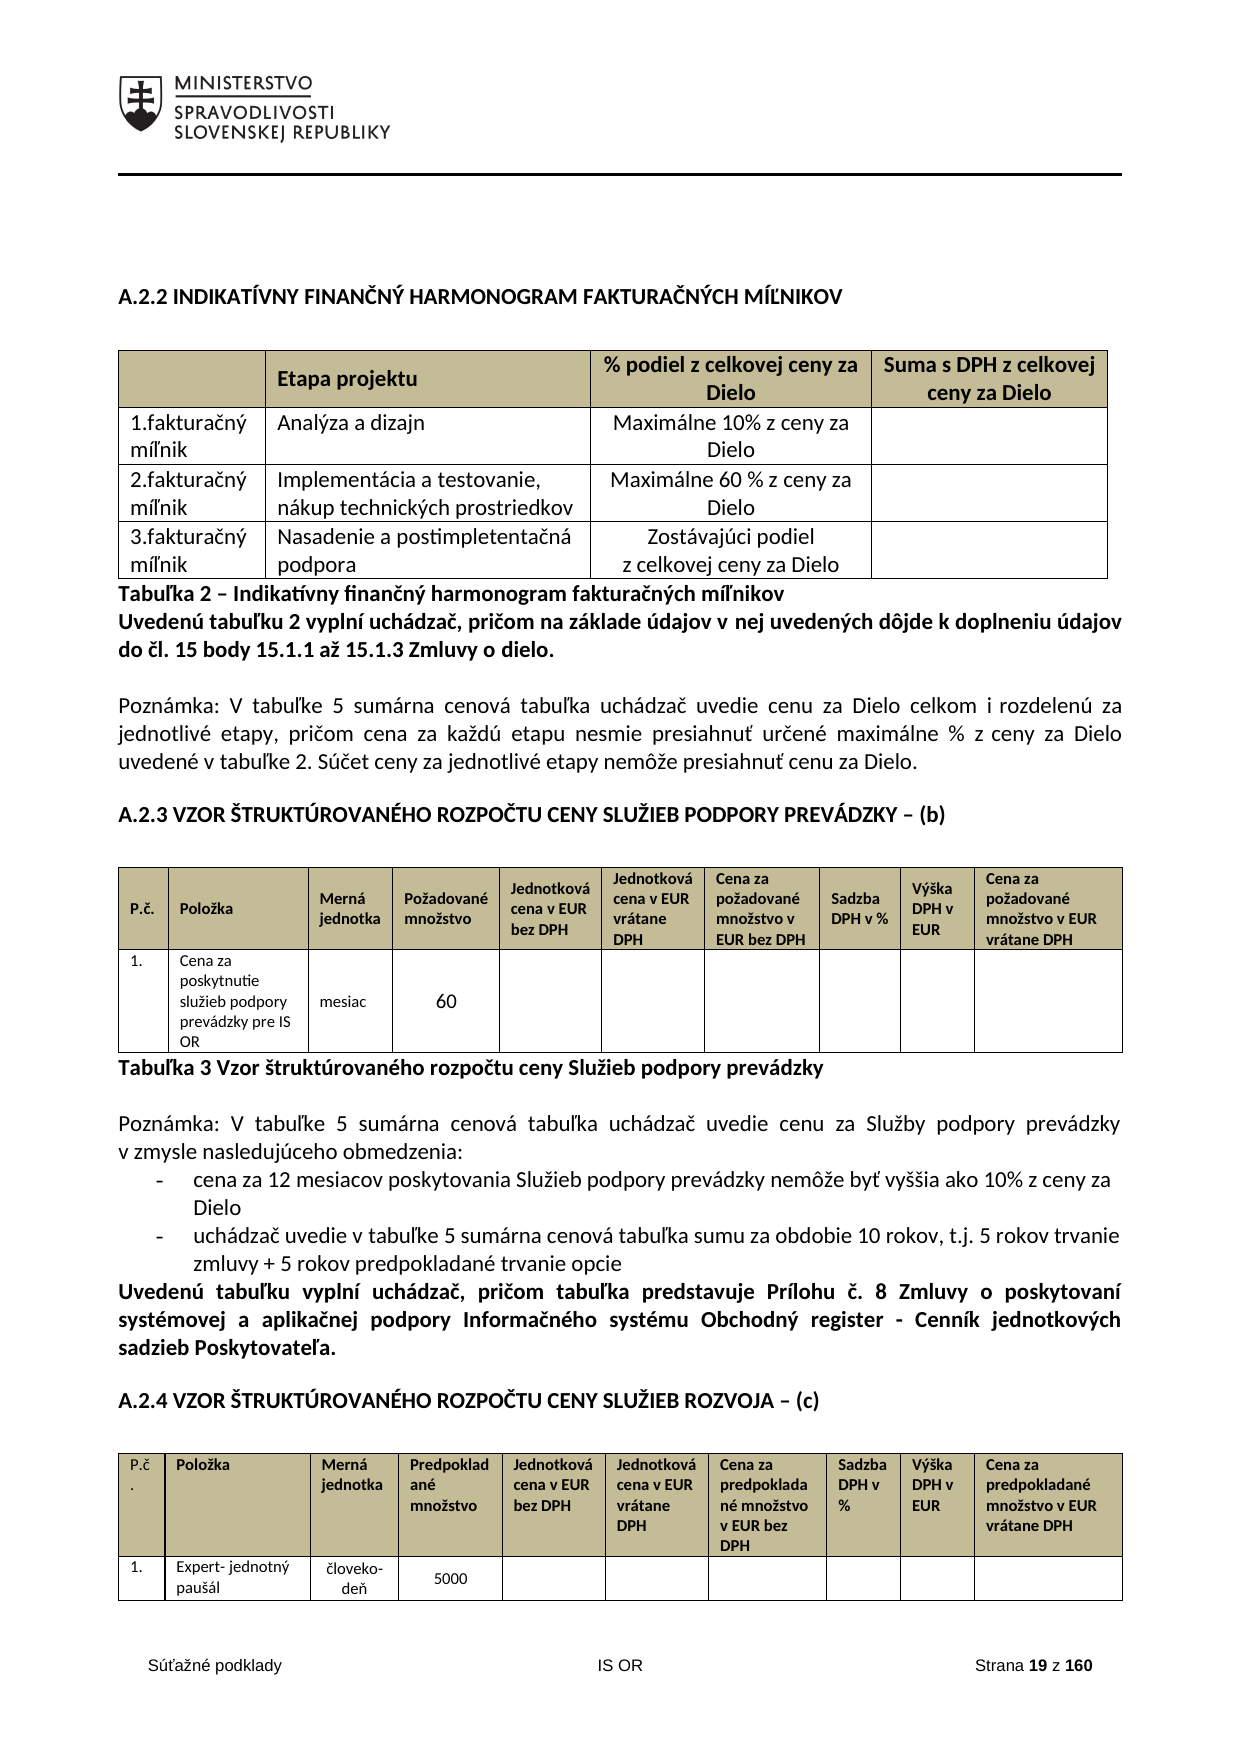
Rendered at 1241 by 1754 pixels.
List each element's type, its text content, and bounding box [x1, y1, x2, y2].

table_cell 1.fakturačný míľnik [119, 408, 265, 464]
table_header Jednotková cena v EUR vrátane DPH [602, 868, 704, 949]
table_cell [872, 465, 1107, 521]
table_cell Maximálne 10% z ceny za Dielo [591, 408, 871, 464]
table_cell Analýza a dizajn [266, 408, 590, 464]
table_header [119, 351, 265, 407]
table_header Jednotková cena v EUR bez DPH [503, 1454, 605, 1556]
table_cell 3.fakturačný míľnik [119, 522, 265, 578]
table_cell [901, 950, 974, 1052]
table_cell [606, 1557, 708, 1600]
text Tabuľka 2 – Indikatívny finančný harmonogram fakturačných míľnikov [118, 579, 1122, 607]
table_header Cena za predpokladané množstvo v EUR vrátane DPH [975, 1454, 1122, 1556]
table_header Suma s DPH z celkovej ceny za Dielo [872, 351, 1107, 407]
list uchádzač uvedie v tabuľke 5 sumárna cenová tabuľka sumu za obdobie 10 rokov, t.j. 5 rokov trvanie zmluvy + 5 rokov predpokladané trvanie opcie [156, 1221, 1122, 1277]
table_cell [820, 950, 900, 1052]
picture [118, 73, 390, 144]
table_header Výška DPH v EUR [901, 868, 974, 949]
table_cell [872, 522, 1107, 578]
table_header Požadované množstvo [393, 868, 499, 949]
table_cell Expert- jednotný paušál [166, 1557, 310, 1600]
table_cell Implementácia a testovanie, nákup technických prostriedkov [266, 465, 590, 521]
table_cell Maximálne 60 % z ceny za Dielo [591, 465, 871, 521]
table_header Cena za požadované množstvo v EUR bez DPH [705, 868, 819, 949]
table_cell 2.fakturačný míľnik [119, 465, 265, 521]
table_cell 60 [393, 950, 499, 1052]
table_cell [901, 1557, 974, 1600]
table_header Etapa projektu [266, 351, 590, 407]
text Uvedenú tabuľku 2 vyplní uchádzač, pričom na základe údajov v nej uvedených dôjde k doplneniu údajov do čl. 15 body 15.1.1 až 15.1.3 Zmluvy o dielo. [118, 607, 1122, 663]
table_cell Nasadenie a postimpletentačná podpora [266, 522, 590, 578]
table_cell Zostávajúci podiel z celkovej ceny za Dielo [591, 522, 871, 578]
table_cell [503, 1557, 605, 1600]
table_cell 1. [119, 1557, 164, 1600]
table_header Jednotková cena v EUR bez DPH [500, 868, 601, 949]
table_cell [602, 950, 704, 1052]
text Poznámka: V tabuľke 5 sumárna cenová tabuľka uchádzač uvedie cenu za Dielo celkom i rozdelenú za jednotlivé etapy, pričom cena za každú etapu nesmie presiahnuť určené maximálne % z ceny za Dielo uvedené v tabuľke 2. Súčet ceny za jednotlivé etapy nemôže presiahnuť cenu za Dielo. [118, 691, 1122, 775]
table_header P.č. [119, 1454, 164, 1556]
table_header Sadzba DPH v % [820, 868, 900, 949]
table_cell [500, 950, 601, 1052]
subtitle A.2.2 INDIKATÍVNY FINANČNÝ HARMONOGRAM FAKTURAČNÝCH MÍĽNIKOV [118, 282, 1122, 311]
table_header Jednotková cena v EUR vrátane DPH [606, 1454, 708, 1556]
table_header Položka [169, 868, 308, 949]
table_cell [709, 1557, 826, 1600]
text Tabuľka 3 Vzor štruktúrovaného rozpočtu ceny Služieb podpory prevádzky [118, 1053, 1122, 1081]
table_cell [872, 408, 1107, 464]
table_header P.č. [119, 868, 168, 949]
table_cell [975, 950, 1122, 1052]
table_cell [705, 950, 819, 1052]
table_header Predpokladané množstvo [399, 1454, 502, 1556]
table_header Položka [166, 1454, 310, 1556]
table_header Výška DPH v EUR [901, 1454, 974, 1556]
table_header Cena za predpokladané množstvo v EUR bez DPH [709, 1454, 826, 1556]
subtitle A.2.3 VZOR ŠTRUKTÚROVANÉHO ROZPOČTU CENY SLUŽIEB PODPORY PREVÁDZKY – (b) [118, 800, 1122, 828]
subtitle A.2.4 VZOR ŠTRUKTÚROVANÉHO ROZPOČTU CENY SLUŽIEB ROZVOJA – (c) [118, 1386, 1122, 1414]
list cena za 12 mesiacov poskytovania Služieb podpory prevádzky nemôže byť vyššia ako 10% z ceny za Dielo [156, 1165, 1122, 1221]
table_cell 1. [119, 950, 168, 1052]
table_header Merná jednotka [311, 1454, 398, 1556]
table_cell [975, 1557, 1122, 1600]
text Poznámka: V tabuľke 5 sumárna cenová tabuľka uchádzač uvedie cenu za Služby podpory prevádzky v zmysle nasledujúceho obmedzenia: [118, 1109, 1122, 1165]
table_header Merná jednotka [309, 868, 392, 949]
table_header Cena za požadované množstvo v EUR vrátane DPH [975, 868, 1122, 949]
table_header Sadzba DPH v % [827, 1454, 900, 1556]
table_cell [827, 1557, 900, 1600]
table_cell 5000 [399, 1557, 502, 1600]
table_header % podiel z celkovej ceny za Dielo [591, 351, 871, 407]
table_cell mesiac [309, 950, 392, 1052]
table_cell Cena za poskytnutie služieb podpory prevádzky pre IS OR [169, 950, 308, 1052]
table_cell človeko-deň [311, 1557, 398, 1600]
